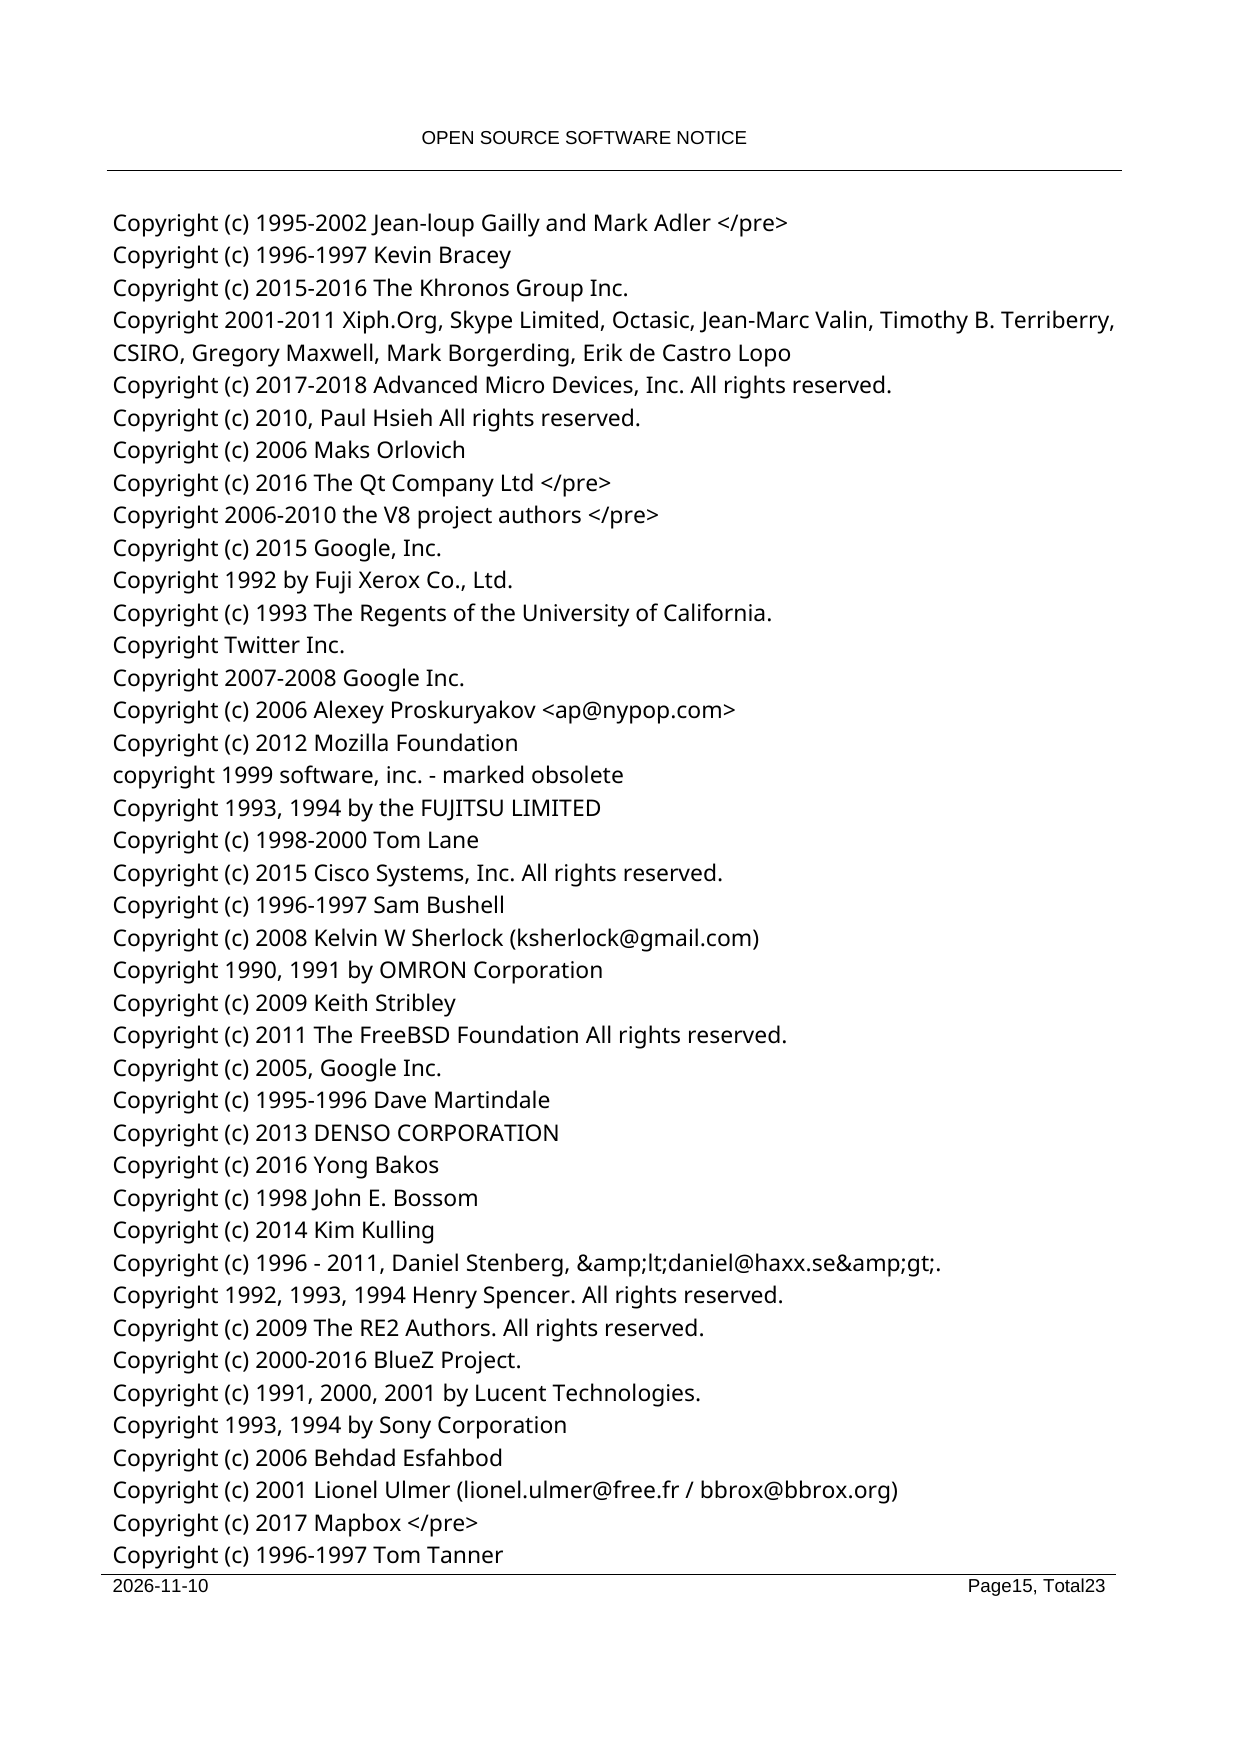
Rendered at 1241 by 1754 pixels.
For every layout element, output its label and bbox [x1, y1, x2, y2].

text [112, 206, 1128, 1571]
